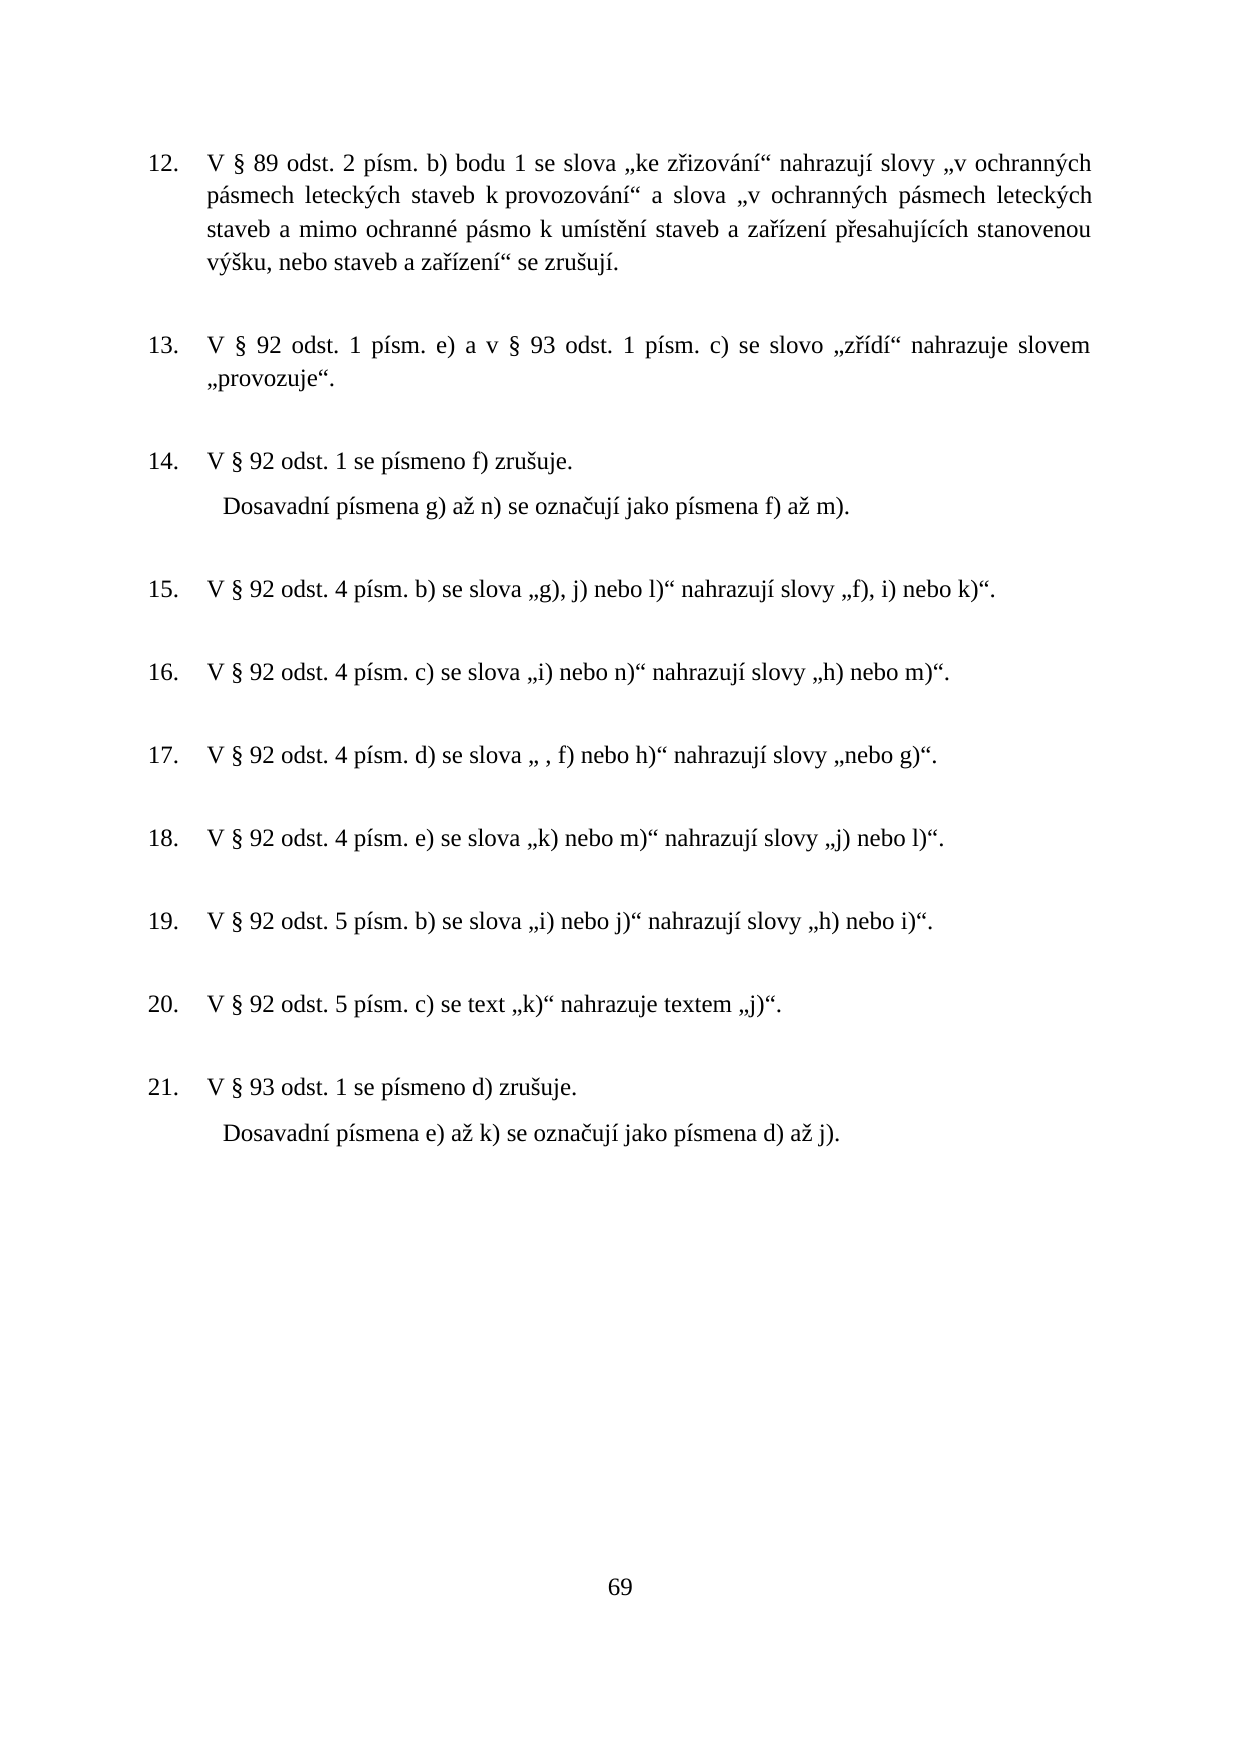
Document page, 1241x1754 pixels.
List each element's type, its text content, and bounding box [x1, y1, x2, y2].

text V § 92 odst. 5 písm. c) se text „k)“ nahrazuje textem „j)“. [148, 989, 1093, 1018]
list Dosavadní písmena g) až n) se označují jako písmena f) až m). [223, 491, 1093, 520]
text V § 92 odst. 4 písm. b) se slova „g), j) nebo l)“ nahrazují slovy „f), i) nebo k)“. [148, 574, 1093, 603]
text V § 92 odst. 1 se písmeno f) zrušuje. [148, 446, 1093, 474]
text V § 93 odst. 1 se písmeno d) zrušuje. [148, 1072, 1093, 1101]
text V § 92 odst. 1 písm. e) a v § 93 odst. 1 písm. c) se slovo „zřídí“ nahrazuje slovem „provozuje“. [148, 330, 1093, 391]
text V § 89 odst. 2 písm. b) bodu 1 se slova „ke zřizování“ nahrazují slovy „v ochranných pásmech leteckých staveb k provozování“ a slova „v ochranných pásmech leteckých staveb a mimo ochranné pásmo k umístění staveb a zařízení přesahujících stanovenou výšku, nebo staveb a zařízení“ se zrušují. [148, 148, 1093, 275]
text V § 92 odst. 4 písm. d) se slova „ , f) nebo h)“ nahrazují slovy „nebo g)“. [148, 740, 1093, 769]
text V § 92 odst. 4 písm. e) se slova „k) nebo m)“ nahrazují slovy „j) nebo l)“. [148, 823, 1093, 852]
text V § 92 odst. 4 písm. c) se slova „i) nebo n)“ nahrazují slovy „h) nebo m)“. [148, 657, 1093, 686]
text V § 92 odst. 5 písm. b) se slova „i) nebo j)“ nahrazují slovy „h) nebo i)“. [148, 906, 1093, 935]
list Dosavadní písmena e) až k) se označují jako písmena d) až j). [223, 1118, 1093, 1147]
